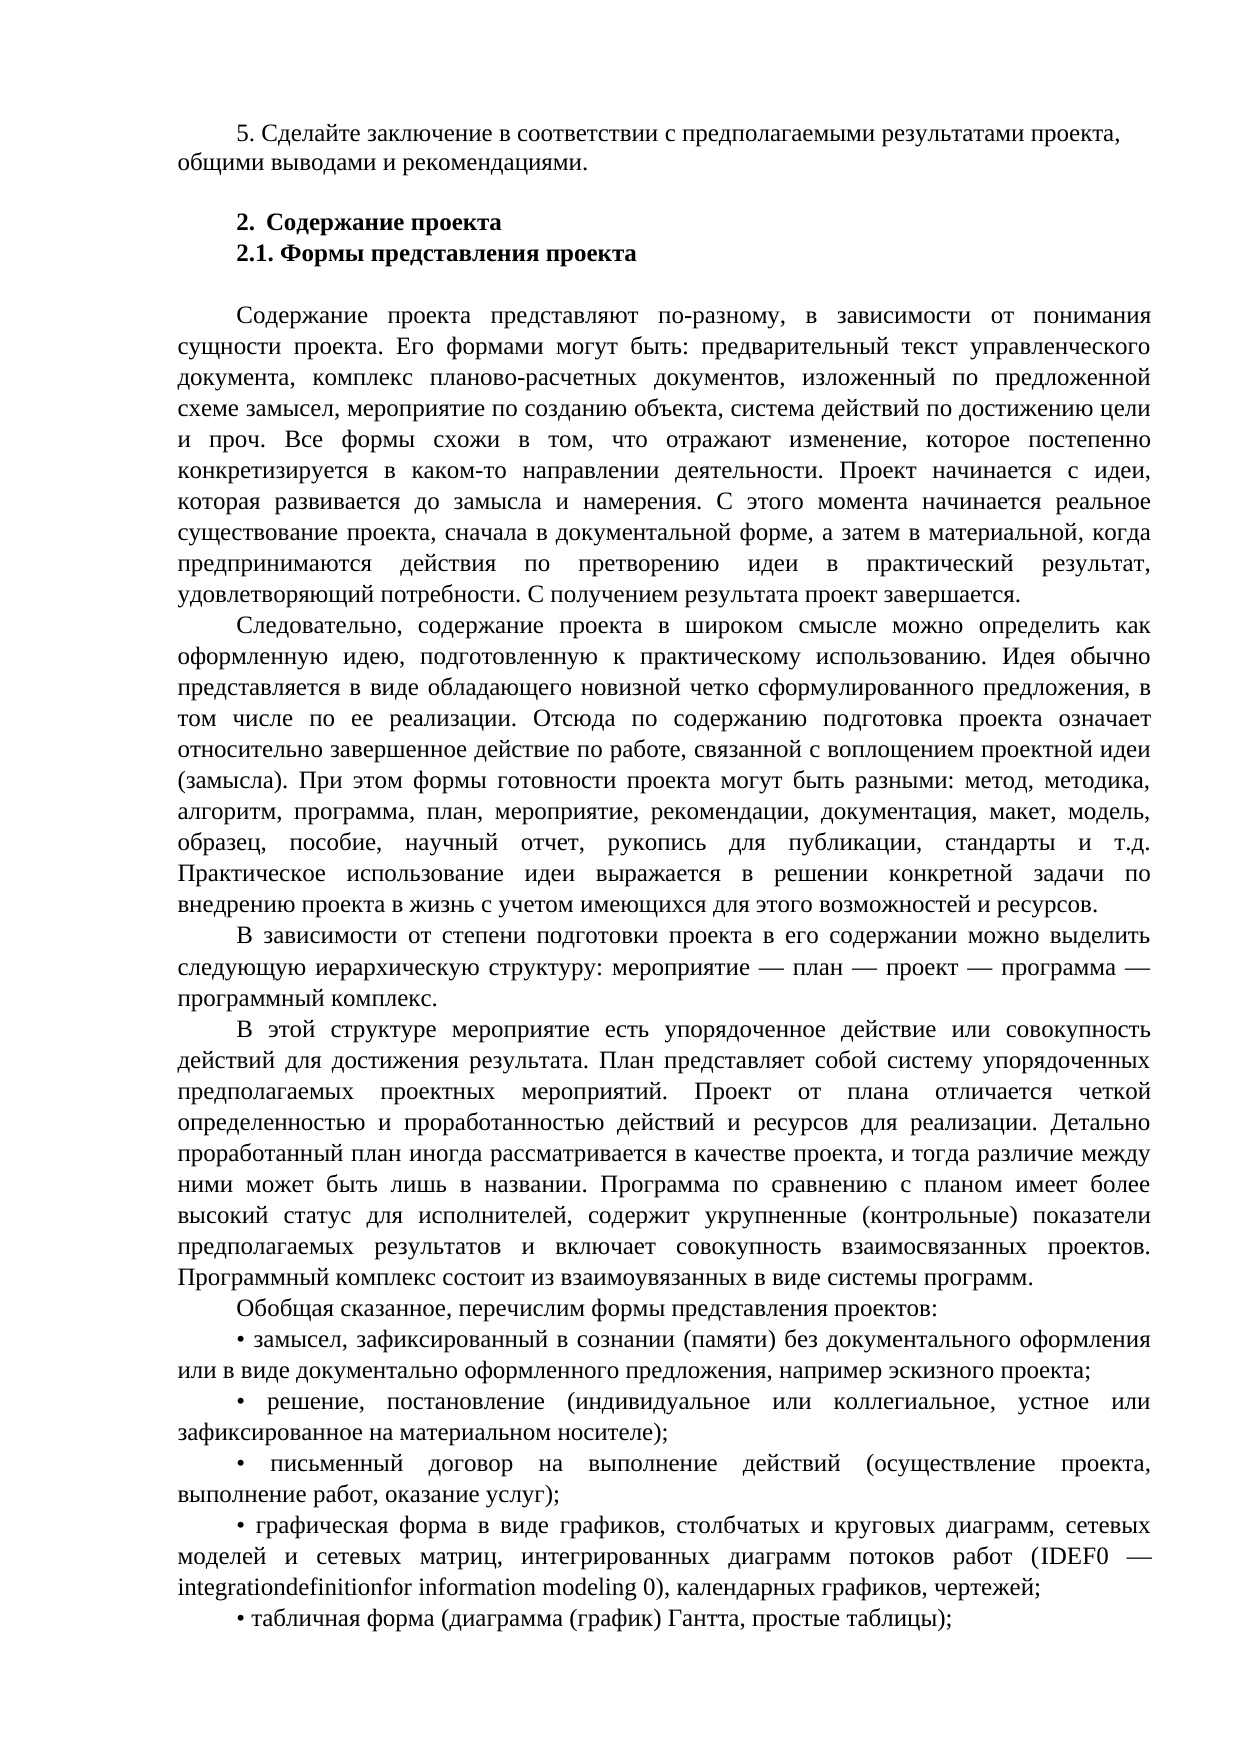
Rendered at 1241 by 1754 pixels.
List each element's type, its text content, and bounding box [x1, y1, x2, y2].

list • решение, постановление (индивидуальное или коллегиальное, устное или зафиксированное на материальном носителе); [177, 1386, 1152, 1446]
list • графическая форма в виде графиков, столбчатых и круговых диаграмм, сетевых моделей и сетевых матриц, интегрированных диаграмм потоков работ (IDEF0 — integrationdefinitionfor information modeling 0), календарных графиков, чертежей; [177, 1510, 1152, 1601]
list 2.1. Формы представления проекта [177, 238, 1152, 266]
list Содержание проекта [177, 207, 1152, 235]
list Обобщая сказанное, перечислим формы представления проектов: [177, 1293, 1152, 1322]
list В зависимости от степени подготовки проекта в его содержании можно выделить следующую иерархическую структуру: мероприятие — план — проект — программа — программный комплекс. [177, 921, 1152, 1011]
list Следовательно, содержание проекта в широком смысле можно определить как оформленную идею, подготовленную к практическому использованию. Идея обычно представляется в виде обладающего новизной четко сформулированного предложения, в том числе по ее реализации. Отсюда по содержанию подготовка проекта означает относительно завершенное действие по работе, связанной с воплощением проектной идеи (замысла). При этом формы готовности проекта могут быть разными: метод, методика, алгоритм, программа, план, мероприятие, рекомендации, документация, макет, модель, образец, пособие, научный отчет, рукопись для публикации, стандарты и т.д. Практическое использование идеи выражается в решении конкретной задачи по внедрению проекта в жизнь с учетом имеющихся для этого возможностей и ресурсов. [177, 610, 1152, 918]
list В этой структуре мероприятие есть упорядоченное действие или совокупность действий для достижения результата. План представляет собой систему упорядоченных предполагаемых проектных мероприятий. Проект от плана отличается четкой определенностью и проработанностью действий и ресурсов для реализации. Детально проработанный план иногда рассматривается в качестве проекта, и тогда различие между ними может быть лишь в названии. Программа по сравнению с планом имеет более высокий статус для исполнителей, содержит укрупненные (контрольные) показатели предполагаемых результатов и включает совокупность взаимосвязанных проектов. Программный комплекс состоит из взаимоувязанных в виде системы программ. [177, 1014, 1152, 1291]
text 5. Сделайте заключение в соответствии с предполагаемыми результатами проекта, общими выводами и рекомендациями. [177, 118, 1152, 176]
list • замысел, зафиксированный в сознании (памяти) без документального оформления или в виде документально оформленного предложения, например эскизного проекта; [177, 1324, 1152, 1384]
list • табличная форма (диаграмма (график) Гантта, простые таблицы); [177, 1603, 1152, 1632]
list • письменный договор на выполнение действий (осуществление проекта, выполнение работ, оказание услуг); [177, 1448, 1152, 1508]
list Содержание проекта представляют по-разному, в зависимости от понимания сущности проекта. Его формами могут быть: предварительный текст управленческого документа, комплекс планово-расчетных документов, изложенный по предложенной схеме замысел, мероприятие по созданию объекта, система действий по достижению цели и проч. Все формы схожи в том, что отражают изменение, которое постепенно конкретизируется в каком-то направлении деятельности. Проект начинается с идеи, которая развивается до замысла и намерения. С этого момента начинается реальное существование проекта, сначала в документальной форме, а затем в материальной, когда предпринимаются действия по претворению идеи в практический результат, удовлетворяющий потребности. С получением результата проект завершается. [177, 300, 1152, 608]
